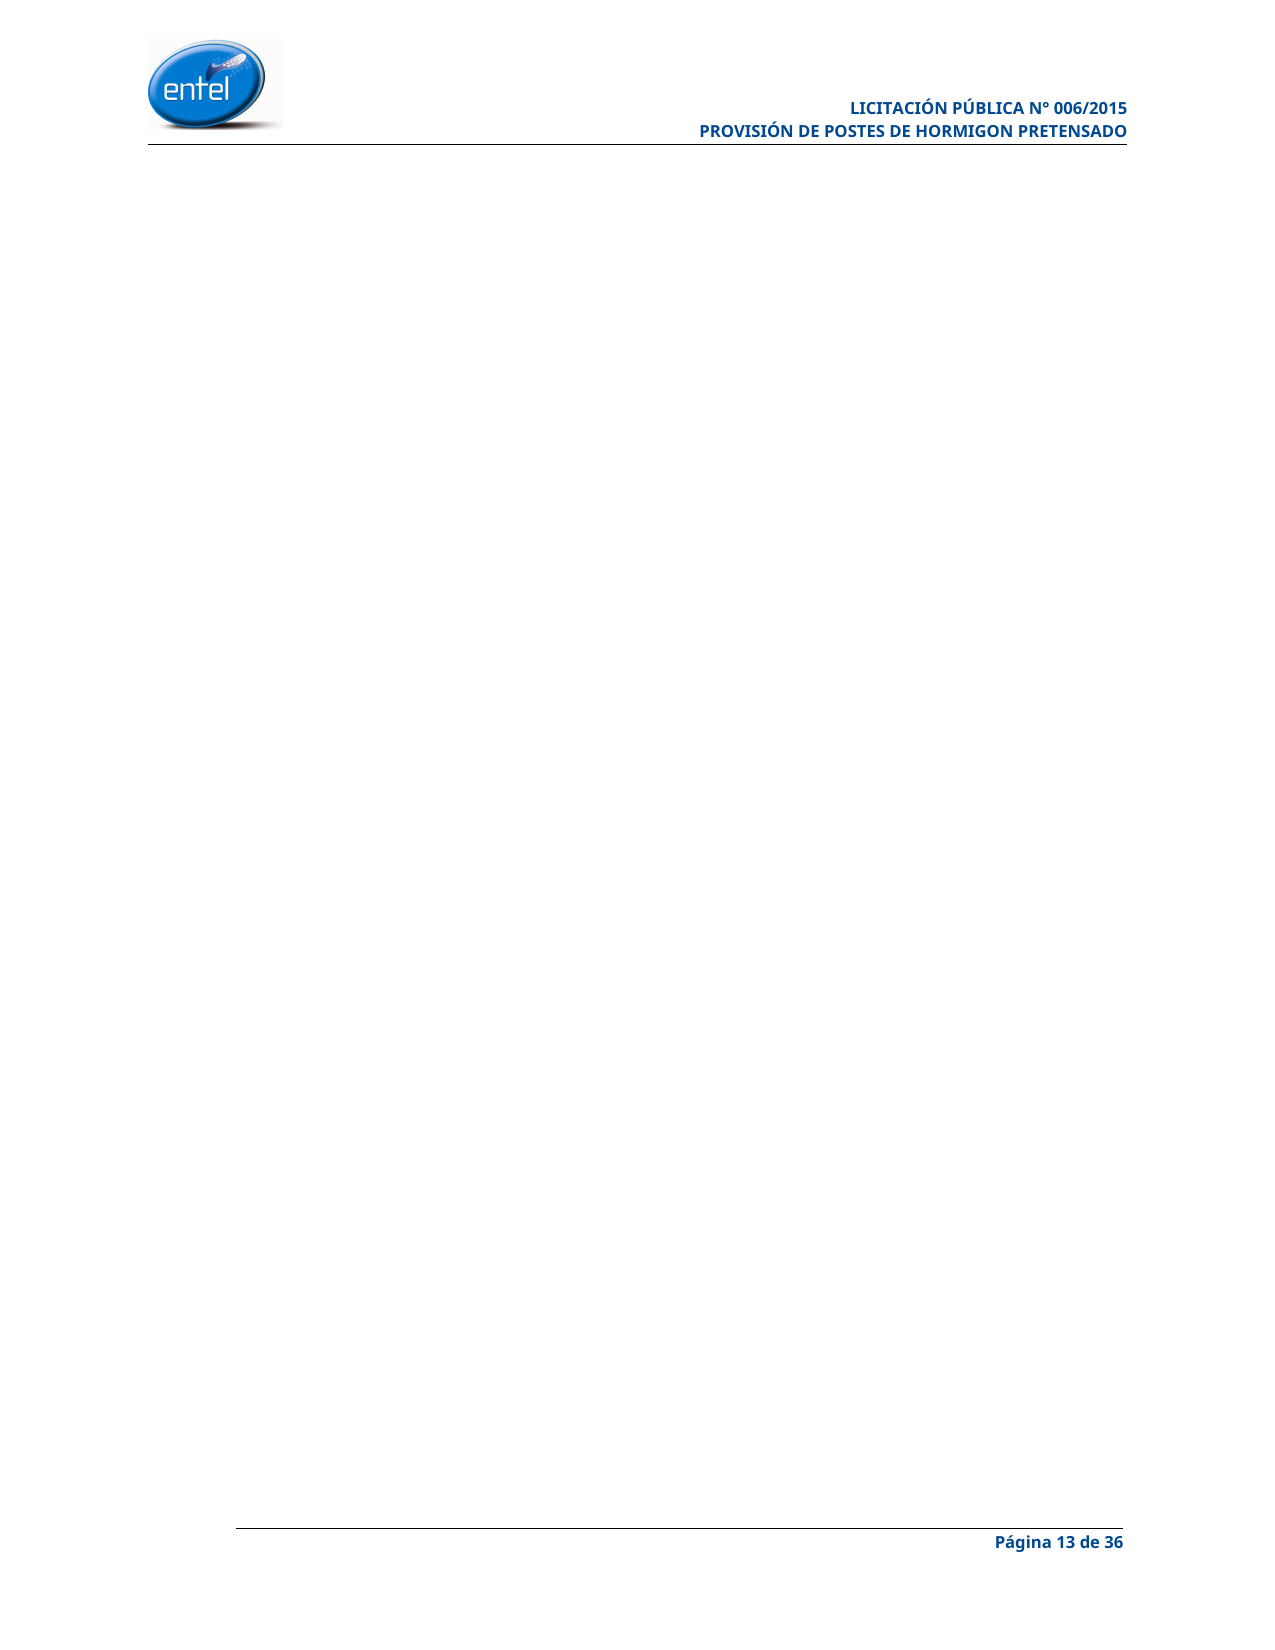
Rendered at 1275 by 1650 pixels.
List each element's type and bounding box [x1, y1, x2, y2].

picture [147, 38, 283, 130]
